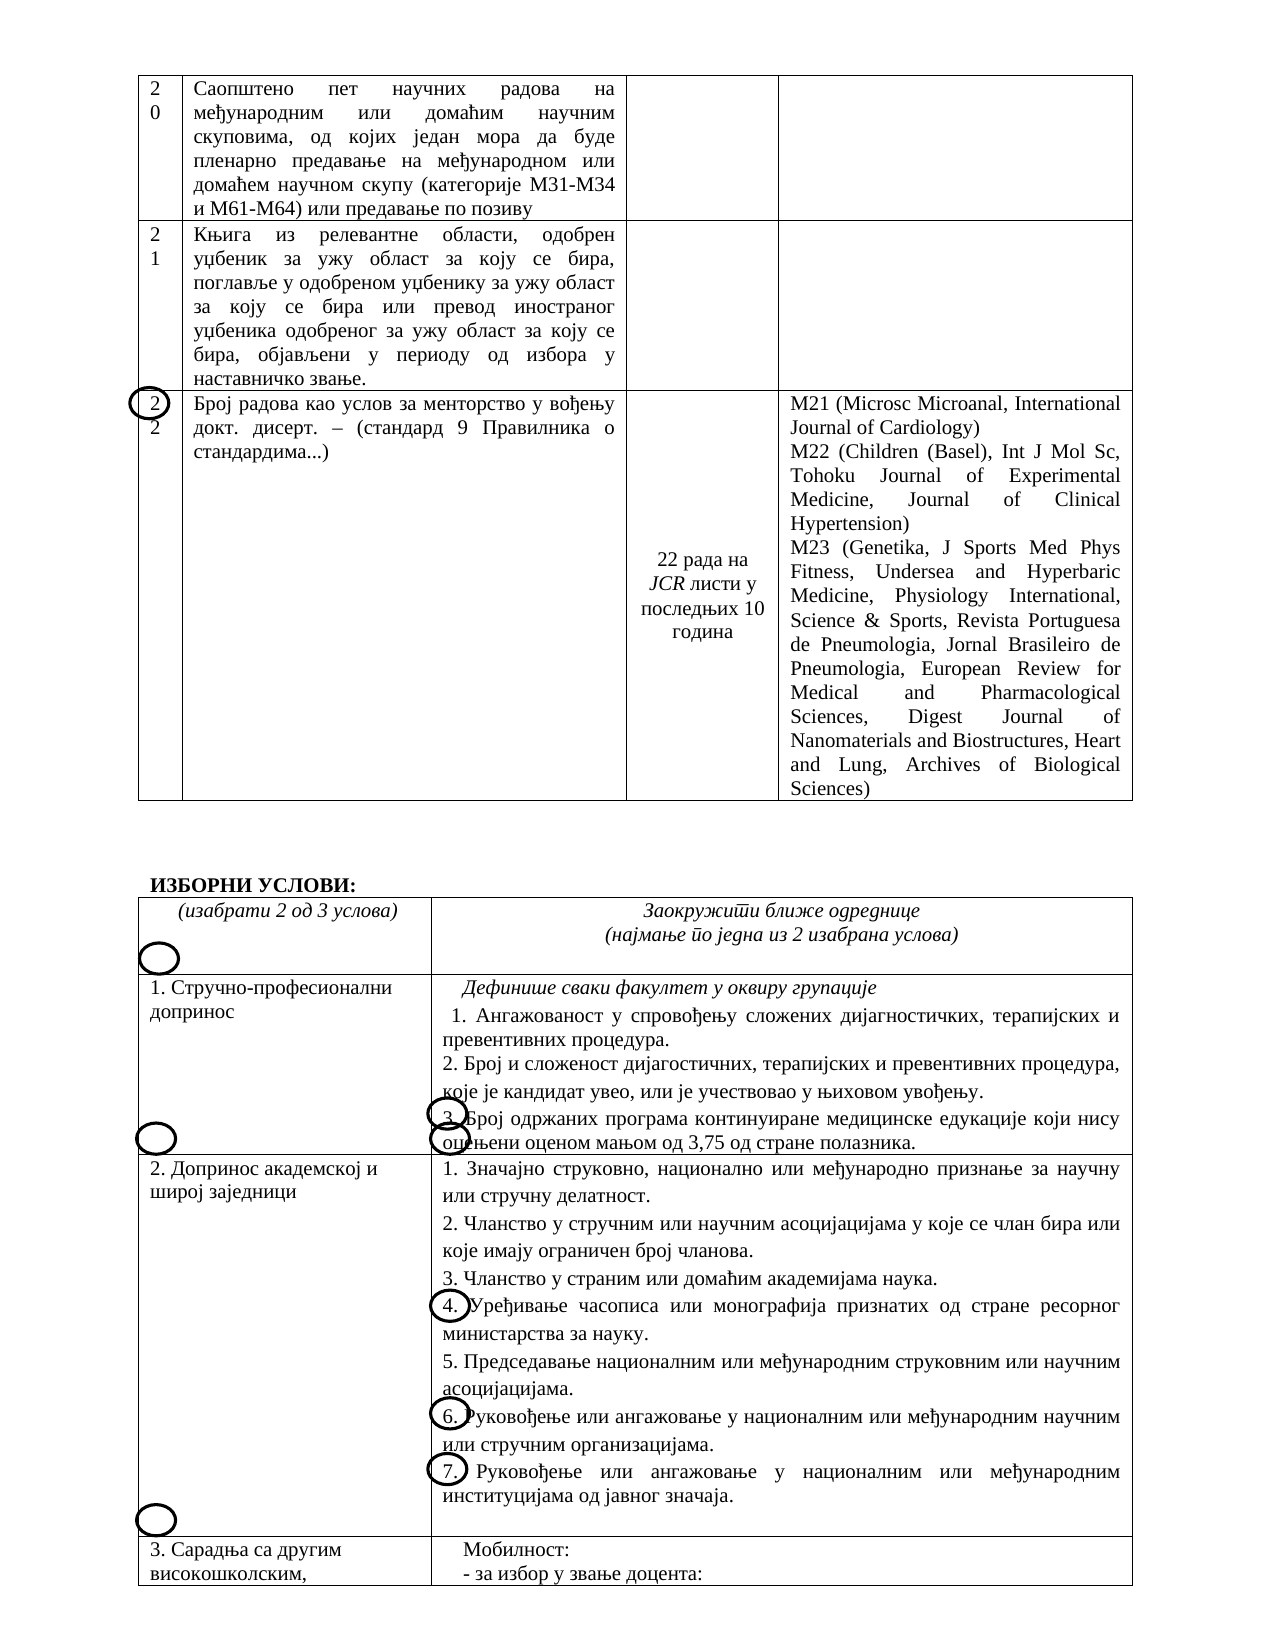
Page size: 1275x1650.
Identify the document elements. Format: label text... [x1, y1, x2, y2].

table_cell 21 [139, 221, 182, 390]
table_cell 1. Стручно-професионални допринос [139, 975, 431, 1154]
table_header Заокружити ближе одреднице (најмање пo једна из 2 изабрана услова) [432, 898, 1132, 974]
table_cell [432, 1537, 1132, 1585]
table_cell Књига из релевантне области, одобрен уџбеник за ужу област за коју се бира, поглавље у одобреном уџбенику за ужу област за коју се бира или превод иностраног уџбеника одобреног за ужу област за коју се бира, објављени у периоду од избора у наставничко звање. [183, 221, 626, 390]
table_cell 2. Допринос академској и широј заједници [139, 1155, 431, 1536]
table_cell Број радова као услов за менторство у вођењу докт. дисерт. – (стандард 9 Правилника о стандардима...) [183, 391, 626, 800]
table_header (изабрати 2 од 3 услова) [139, 898, 431, 974]
table_cell [779, 76, 1132, 220]
table_cell [627, 76, 778, 220]
table_cell Дефинише сваки факултет у оквиру групације 1. Ангажованост у спровођењу сложених дијагностичких, терапијских и превентивних процедура. 2. Број и сложеност дијагостичних, терапијских и превентивних процедура, које је кандидат увео, или је учествовао у њиховом увођењу. 3. Број одржаних програма континуиране медицинске едукације који нису оцењени оценом мањом од 3,75 од стране полазника. [432, 975, 1132, 1154]
text ИЗБОРНИ УСЛОВИ: [150, 873, 1125, 897]
table_cell 22 [139, 391, 182, 800]
table_cell M21 (Microsc Microanal, International Journal of Cardiology) M22 (Children (Basel), Int J Mol Sc, Tohoku Journal of Experimental Medicine, Journal of Clinical Hypertension) M23 (Genetika, J Sports Med Phys Fitness, Undersea and Hyperbaric Medicine, Physiology International, Science & Sports, Revista Portuguesa de Pneumologia, Jornal Brasileiro de Pneumologia, European Review for Medical and Pharmacological Sciences, Digest Journal of Nanomaterials and Biostructures, Heart and Lung, Archives of Biological Sciences) [779, 391, 1132, 800]
table_cell [779, 221, 1132, 390]
table_cell 20 [139, 76, 182, 220]
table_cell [139, 1537, 431, 1585]
table_cell [627, 221, 778, 390]
table_cell 1. Значајно струковно, национално или међународно признање за научну или стручну делатност. 2. Чланство у стручним или научним асоцијацијама у које се члан бира или које имају ограничен број чланова. 3. Чланство у страним или домаћим академијама наука. 4. Уређивање часописа или монографија признатих од стране ресорног министарства за науку. 5. Председавање националним или међународним струковним или научним асоцијацијама. 6. Руковођење или ангажовање у националним или међународним научним или стручним организацијама. 7. Руковођење или ангажовање у националним или међународним институцијама од јавног значаја. [432, 1155, 1132, 1536]
table_cell 22 рада на JCR листи у последњих 10 година [627, 391, 778, 800]
table_cell Саопштено пет научних радова на међународним или домаћим научним скуповима, од којих један мора да буде пленарно предавање на међународном или домаћем научном скупу (категорије М31-М34 и М61-М64) или предавање по позиву [183, 76, 626, 220]
